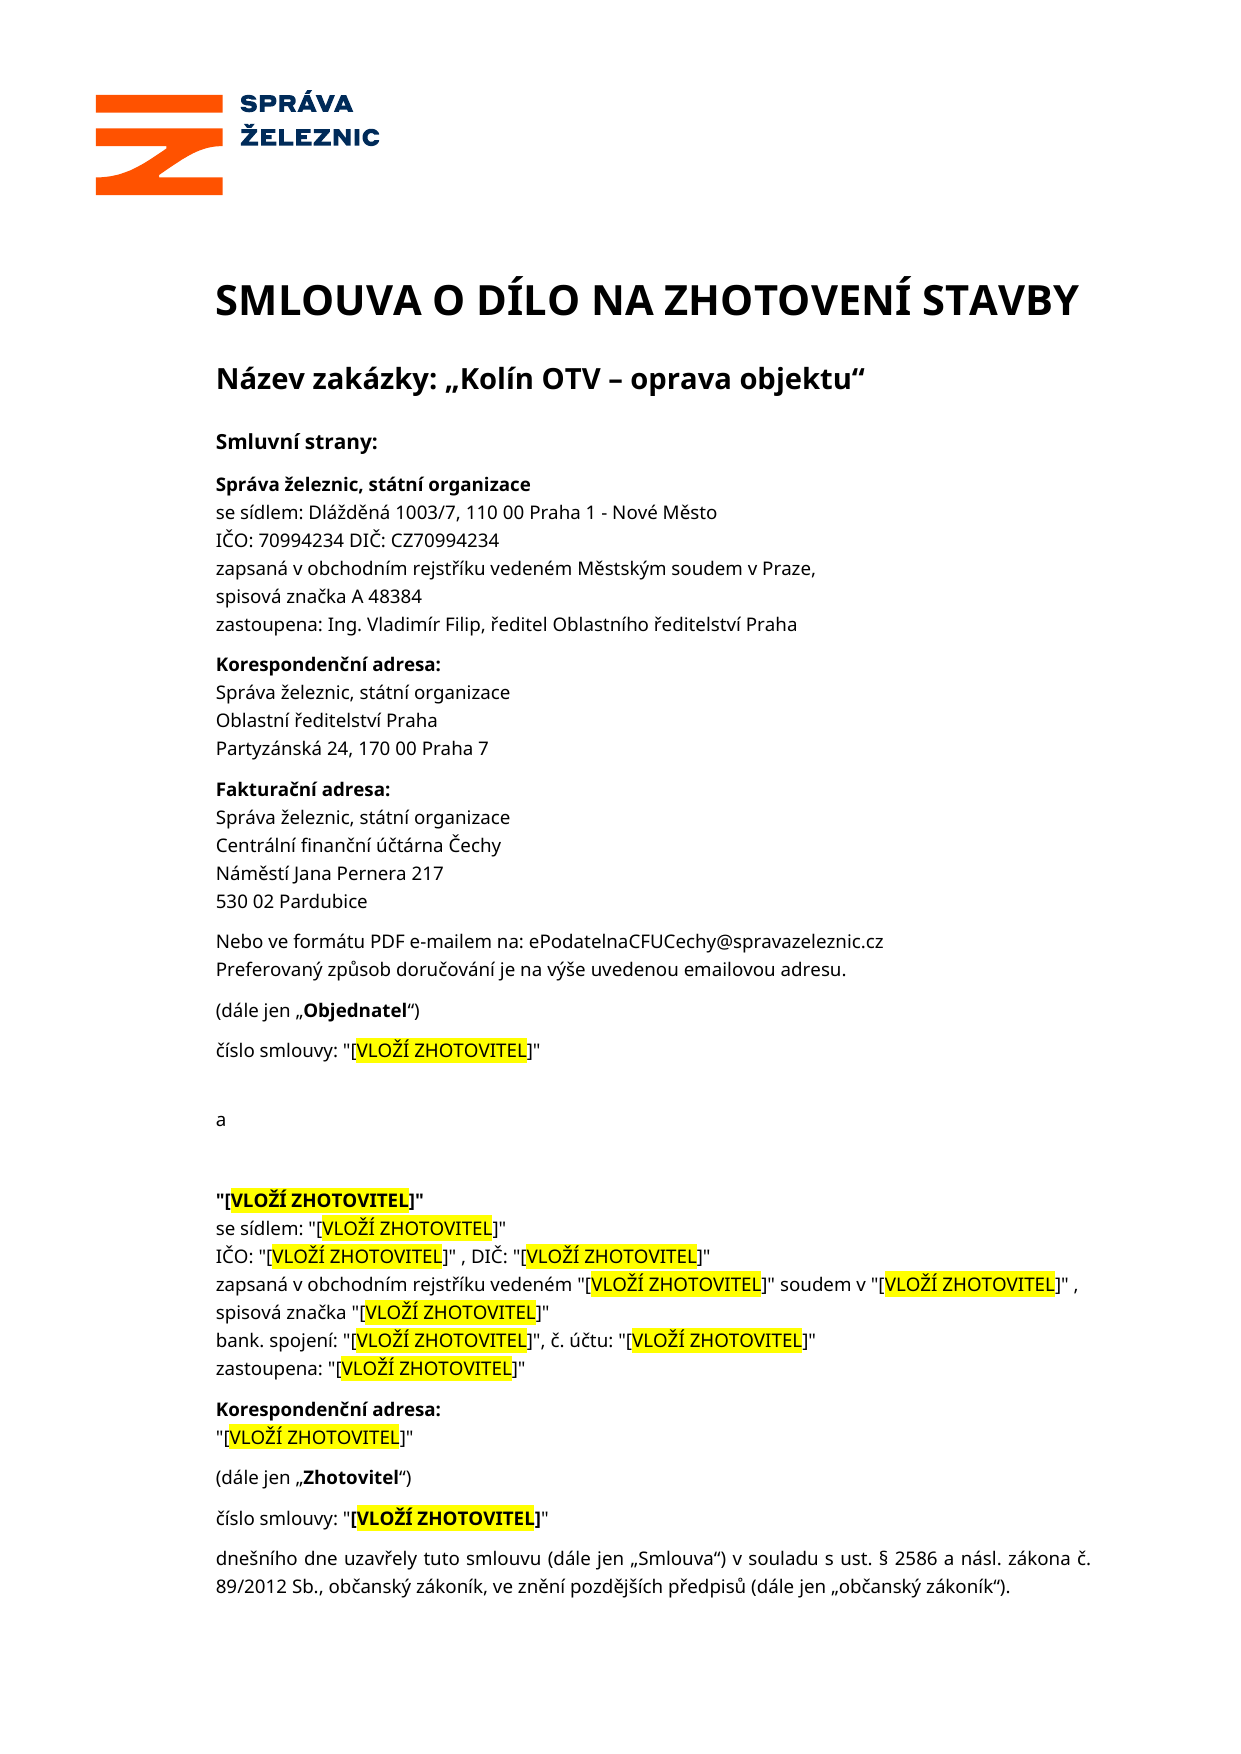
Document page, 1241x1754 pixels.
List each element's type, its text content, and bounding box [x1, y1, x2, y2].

text spisová značka A 48384 [216, 583, 1093, 608]
text číslo smlouvy: "[VLOŽÍ ZHOTOVITEL]" [216, 1505, 357, 1531]
text (dále jen „Zhotovitel“) [216, 1464, 1093, 1490]
text SMLOUVA O DÍLO NA ZHOTOVENÍ STAVBY [216, 271, 1093, 328]
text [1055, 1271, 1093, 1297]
text a [216, 1106, 1093, 1132]
text spisová značka "[VLOŽÍ ZHOTOVITEL]" [216, 1299, 1093, 1325]
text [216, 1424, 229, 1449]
text se sídlem: "[VLOŽÍ ZHOTOVITEL]" [492, 1215, 1093, 1241]
text číslo smlouvy: "[VLOŽÍ ZHOTOVITEL]" [527, 1038, 1093, 1063]
text Nebo ve formátu PDF e-mailem na: ePodatelnaCFUCechy@spravazeleznic.cz Preferovaný způsob doručování je na výše uvedenou emailovou adresu. [216, 929, 1093, 982]
text číslo smlouvy: "[VLOŽÍ ZHOTOVITEL]" [534, 1505, 1093, 1531]
text "[VLOŽÍ ZHOTOVITEL]" [216, 1187, 1093, 1213]
text IČO: "[VLOŽÍ ZHOTOVITEL]" , DIČ: "[VLOŽÍ ZHOTOVITEL]" [216, 1243, 1093, 1269]
text Správa železnic, státní organizace [216, 679, 1093, 705]
text se sídlem: Dlážděná 1003/7, 110 00 Praha 1 - Nové Město [216, 499, 1093, 524]
text zastoupena: "[VLOŽÍ ZHOTOVITEL]" [512, 1356, 1093, 1381]
text Korespondenční adresa: [216, 1396, 1093, 1422]
text bank. spojení: "[VLOŽÍ ZHOTOVITEL]", č. účtu: "[VLOŽÍ ZHOTOVITEL]" [216, 1327, 1093, 1353]
text Smluvní strany: [216, 427, 1093, 456]
text zastoupena: "[VLOŽÍ ZHOTOVITEL]" [216, 1356, 341, 1381]
text zapsaná v obchodním rejstříku vedeném "[VLOŽÍ ZHOTOVITEL]" soudem v "[VLOŽÍ ZHOTOVITEL]" , [216, 1271, 591, 1297]
text zapsaná v obchodním rejstříku vedeném Městským soudem v Praze, [216, 555, 1093, 581]
text Korespondenční adresa: [216, 652, 1093, 677]
text Název zakázky: „Kolín OTV – oprava objektu“ [216, 358, 1093, 398]
text Fakturační adresa: Správa železnic, státní organizace Centrální finanční účtárna Čechy Náměstí Jana Pernera 217 530 02 Pardubice [216, 776, 1093, 914]
text IČO: 70994234 DIČ: CZ70994234 [216, 527, 1093, 552]
text (dále jen „Objednatel“) [216, 997, 1093, 1023]
text se sídlem: "[VLOŽÍ ZHOTOVITEL]" [216, 1215, 322, 1241]
text "[VLOŽÍ ZHOTOVITEL]" [399, 1424, 1093, 1449]
text zastoupena: Ing. Vladimír Filip, ředitel Oblastního ředitelství Praha [216, 611, 1093, 637]
text Správa železnic, státní organizace [216, 471, 1093, 496]
text číslo smlouvy: "[VLOŽÍ ZHOTOVITEL]" [216, 1038, 356, 1063]
text Oblastní ředitelství Praha Partyzánská 24, 170 00 Praha 7 [216, 708, 1093, 761]
text dnešního dne uzavřely tuto smlouvu (dále jen „Smlouva“) v souladu s ust. § 2586 a násl. zákona č. 89/2012 Sb., občanský zákoník, ve znění pozdějších předpisů (dále jen „občanský zákoník“). [216, 1546, 1093, 1599]
